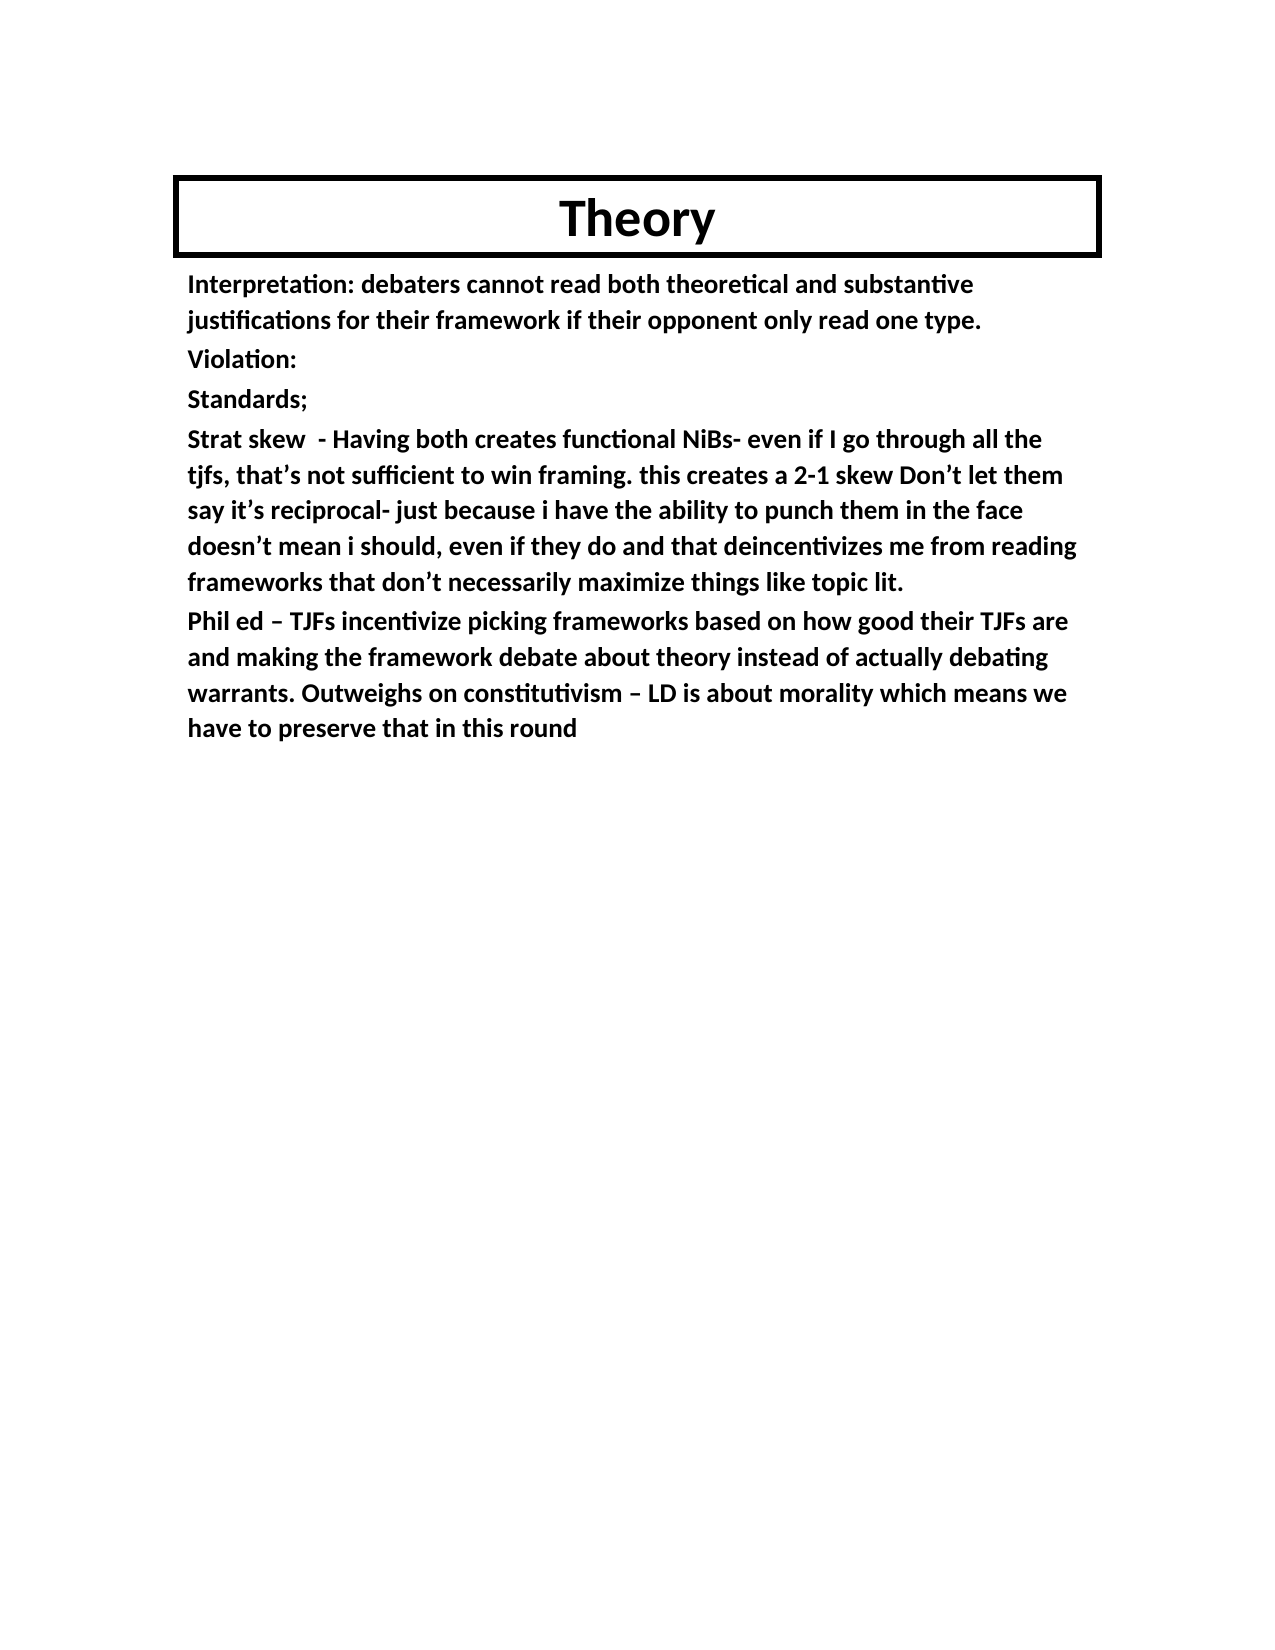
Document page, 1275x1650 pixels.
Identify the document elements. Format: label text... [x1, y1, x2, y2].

subtitle Phil ed – TJFs incentivize picking frameworks based on how good their TJFs are and making the framework debate about theory instead of actually debating warrants. Outweighs on constitutivism – LD is about morality which means we have to preserve that in this round [187, 604, 1087, 744]
subtitle Strat skew - Having both creates functional NiBs- even if I go through all the tjfs, that’s not sufficient to win framing. this creates a 2-1 skew Don’t let them say it’s reciprocal- just because i have the ability to punch them in the face doesn’t mean i should, even if they do and that deincentivizes me from reading frameworks that don’t necessarily maximize things like topic lit. [187, 422, 1087, 598]
subtitle Interpretation: debaters cannot read both theoretical and substantive justifications for their framework if their opponent only read one type. [187, 267, 1087, 336]
subtitle Standards; [187, 382, 1087, 415]
subtitle Theory [179, 181, 1096, 252]
subtitle Violation: [187, 343, 1087, 376]
